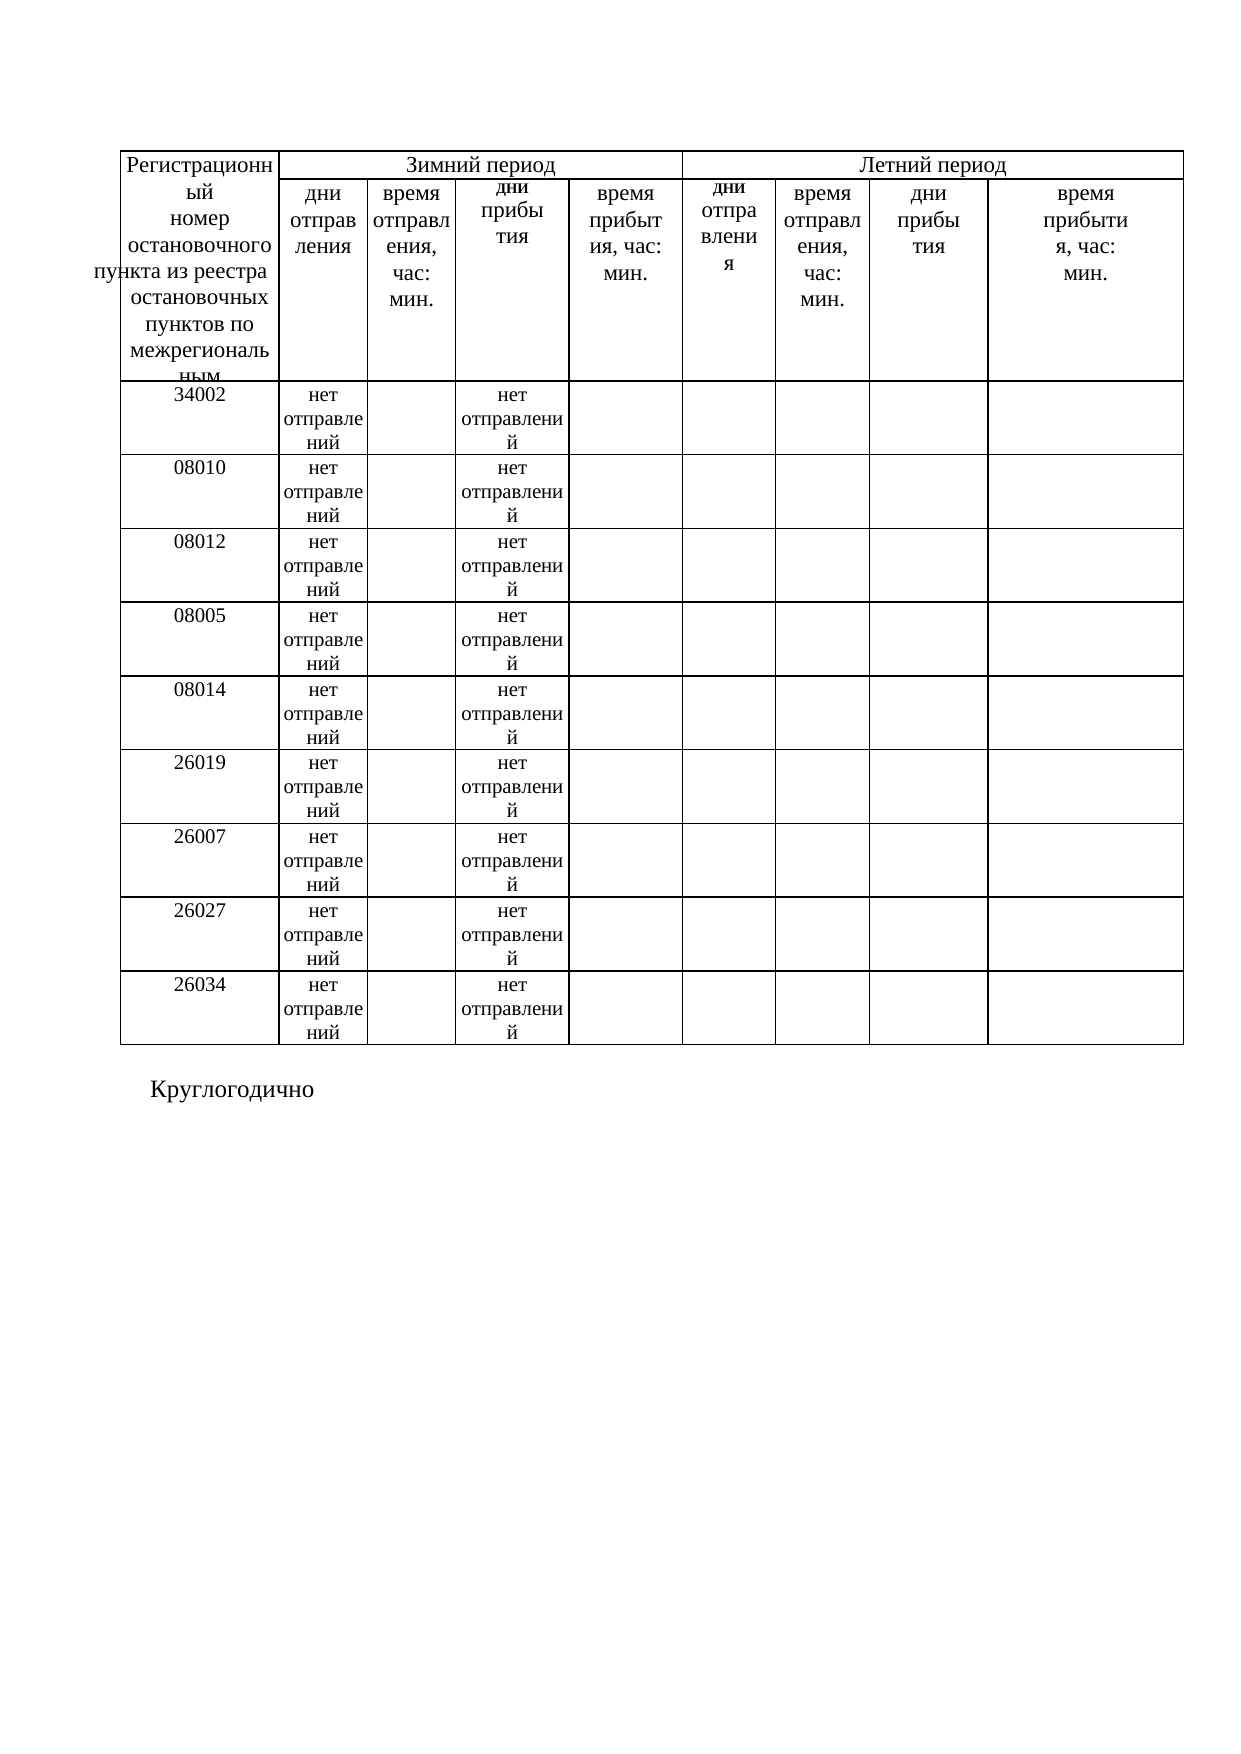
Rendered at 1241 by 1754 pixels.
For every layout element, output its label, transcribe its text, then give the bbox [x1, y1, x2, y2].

table_cell нет отправлений [456, 603, 568, 675]
table_cell [368, 529, 455, 601]
table_cell [368, 677, 455, 749]
table_cell [570, 898, 682, 970]
table_cell 34002 [121, 382, 278, 454]
table_cell [683, 972, 775, 1044]
table_cell [570, 750, 682, 822]
table_cell нет отправлений [456, 972, 568, 1044]
table_cell нет отправлений [280, 382, 367, 454]
table_cell нет отправлений [280, 677, 367, 749]
table_cell дни прибы тия [870, 180, 987, 380]
table_cell [368, 898, 455, 970]
table_cell [989, 603, 1183, 675]
table_cell [368, 750, 455, 822]
table_cell [870, 898, 987, 970]
table_cell нет отправлений [280, 898, 367, 970]
table_cell [989, 455, 1183, 527]
table_cell [776, 603, 869, 675]
table_cell [776, 529, 869, 601]
table_cell [989, 677, 1183, 749]
table_cell [989, 529, 1183, 601]
table_cell [989, 750, 1183, 822]
table_cell нет отправлений [280, 824, 367, 896]
table_cell 08014 [121, 677, 278, 749]
table_cell нет отправлений [456, 382, 568, 454]
table_cell нет отправлений [280, 455, 367, 527]
table_cell 08010 [121, 455, 278, 527]
table_cell [683, 677, 775, 749]
table_cell нет отправлений [456, 750, 568, 822]
table_cell 26019 [121, 750, 278, 822]
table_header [121, 152, 278, 380]
table_cell [989, 824, 1183, 896]
table_cell [989, 898, 1183, 970]
table_cell нет отправлений [280, 529, 367, 601]
table_cell [570, 824, 682, 896]
text Круглогодично [150, 1074, 1090, 1103]
table_cell [368, 972, 455, 1044]
table_cell [870, 824, 987, 896]
table_cell [368, 382, 455, 454]
table_cell [776, 677, 869, 749]
table_cell [870, 603, 987, 675]
table_cell [570, 603, 682, 675]
table_cell [989, 382, 1183, 454]
table_cell [870, 750, 987, 822]
table_header Зимний период [280, 152, 682, 178]
table_cell [683, 382, 775, 454]
table_cell нет отправлений [456, 824, 568, 896]
table_cell нет отправлений [456, 455, 568, 527]
table_cell нет отправлений [280, 750, 367, 822]
table_cell нет отправлений [280, 603, 367, 675]
table_cell [683, 603, 775, 675]
table_cell [570, 677, 682, 749]
table_cell нет отправлений [280, 972, 367, 1044]
table_cell нет отправлений [456, 898, 568, 970]
table_cell 26027 [121, 898, 278, 970]
table_cell [368, 603, 455, 675]
table_cell 08012 [121, 529, 278, 601]
table_cell [776, 972, 869, 1044]
table_cell время отправл ения, час: мин. [776, 180, 869, 380]
table_cell [683, 529, 775, 601]
table_cell [776, 898, 869, 970]
table_cell нет отправлений [456, 529, 568, 601]
table_cell [570, 972, 682, 1044]
table_cell [368, 455, 455, 527]
table_cell [870, 972, 987, 1044]
table_cell [570, 382, 682, 454]
table_cell [776, 455, 869, 527]
table_cell [776, 382, 869, 454]
table_cell [683, 824, 775, 896]
table_cell [683, 750, 775, 822]
table_cell [776, 824, 869, 896]
table_cell [683, 455, 775, 527]
table_cell [989, 972, 1183, 1044]
table_cell дни отправ ления [280, 180, 367, 380]
table_cell [683, 898, 775, 970]
table_cell ДНИ прибы тия [456, 180, 568, 380]
table_cell 08005 [121, 603, 278, 675]
table_cell [870, 677, 987, 749]
table_cell [870, 455, 987, 527]
table_header Летний период [683, 152, 1183, 178]
table_cell [368, 824, 455, 896]
table_cell 26034 [121, 972, 278, 1044]
table_cell [570, 529, 682, 601]
table_cell нет отправлений [456, 677, 568, 749]
table_cell [776, 750, 869, 822]
table_cell 26007 [121, 824, 278, 896]
table_cell [570, 455, 682, 527]
table_cell [870, 382, 987, 454]
table_cell время прибыт ия, час: мин. [570, 180, 682, 380]
table_cell [870, 529, 987, 601]
table_cell время отправл ения, час: мин. [368, 180, 455, 380]
table_cell ДНИ отпра влени я [683, 180, 775, 380]
table_cell время прибыти я, час: мин. [989, 180, 1183, 380]
